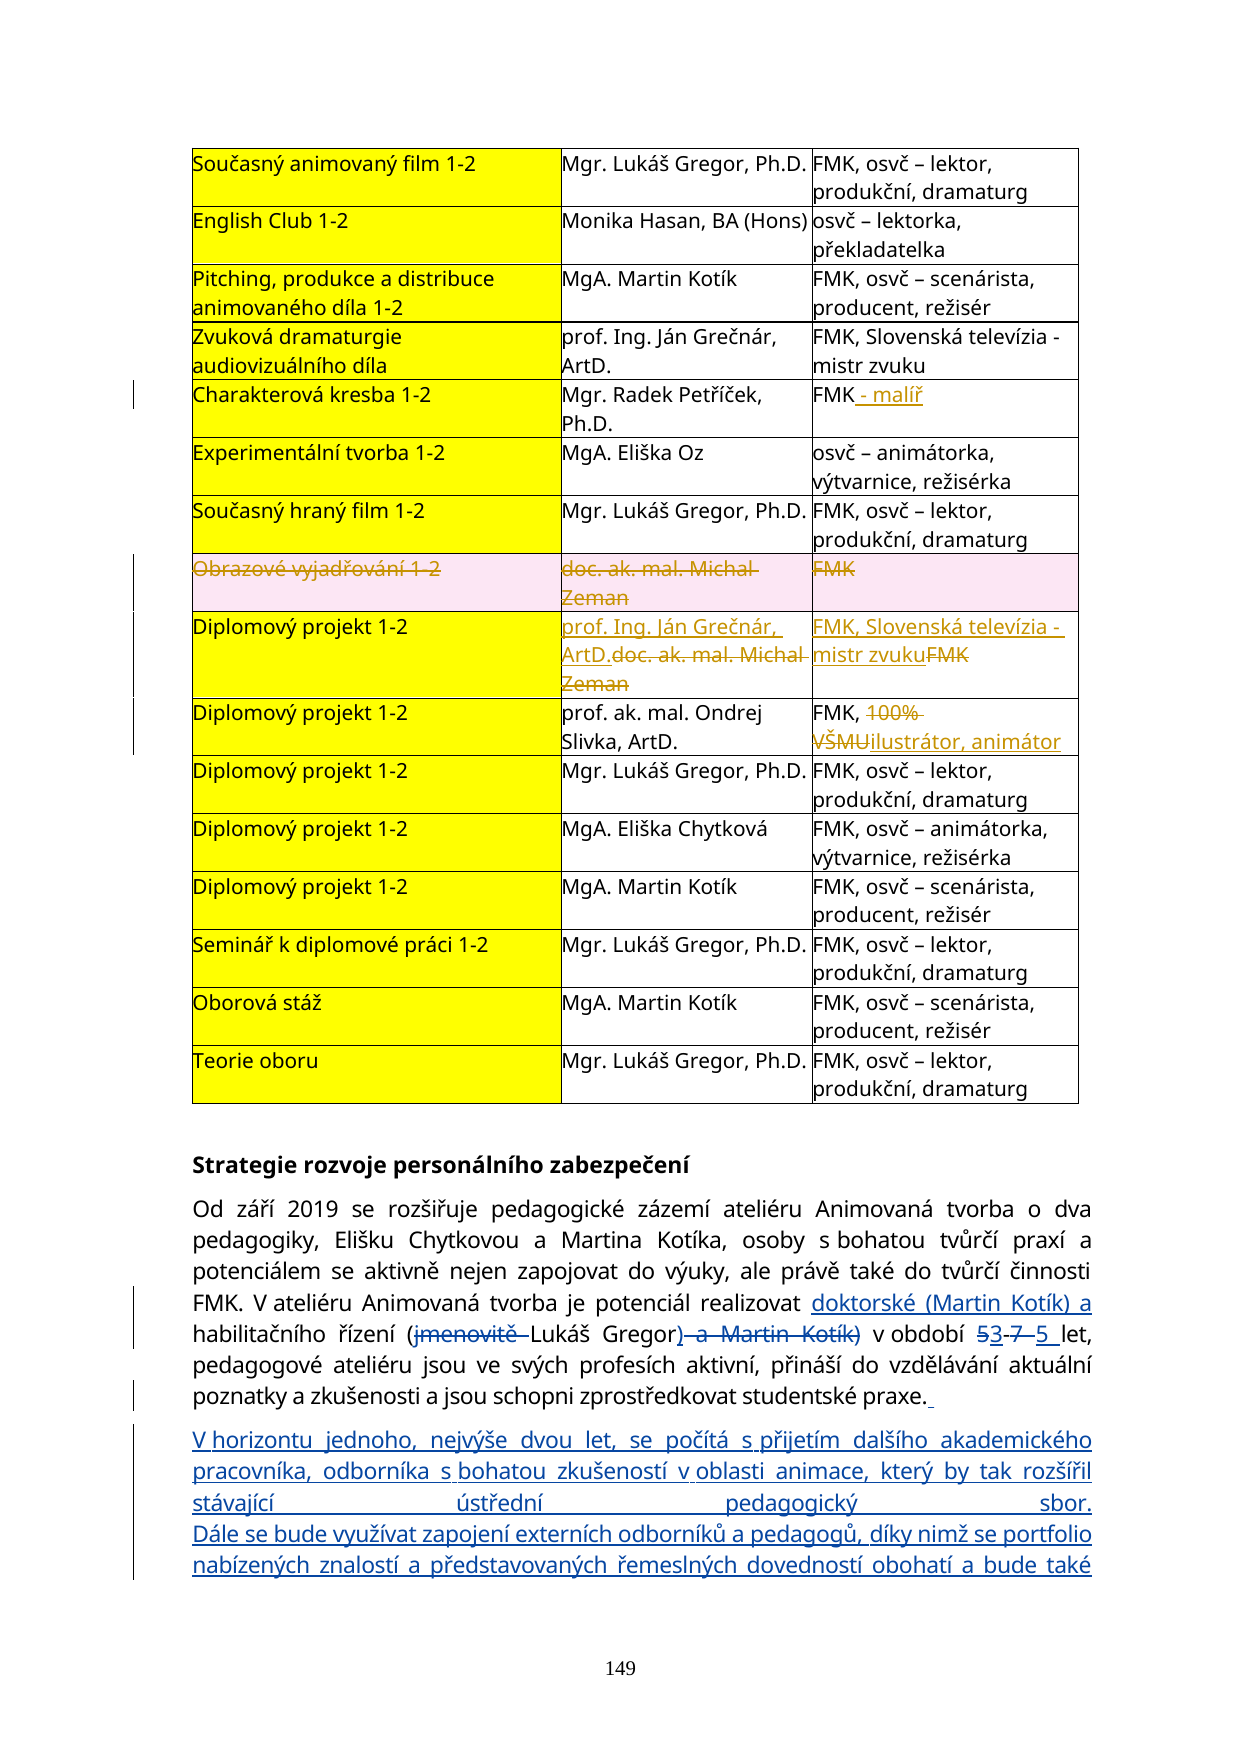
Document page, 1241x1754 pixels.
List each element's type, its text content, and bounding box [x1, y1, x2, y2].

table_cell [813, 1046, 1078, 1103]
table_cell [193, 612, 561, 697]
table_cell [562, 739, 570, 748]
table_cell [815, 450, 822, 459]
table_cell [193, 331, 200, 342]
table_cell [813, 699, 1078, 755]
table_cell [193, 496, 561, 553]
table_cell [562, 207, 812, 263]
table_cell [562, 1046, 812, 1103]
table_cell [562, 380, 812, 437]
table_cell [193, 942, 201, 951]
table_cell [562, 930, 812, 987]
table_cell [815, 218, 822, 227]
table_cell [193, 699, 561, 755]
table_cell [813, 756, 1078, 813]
text Strategie rozvoje personálního zabezpečení [192, 1149, 1092, 1180]
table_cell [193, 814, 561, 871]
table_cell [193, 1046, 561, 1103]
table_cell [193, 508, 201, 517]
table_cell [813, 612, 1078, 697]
text Od září 2019 se rozšiřuje pedagogické zázemí ateliéru Animovaná tvorba o dva pedagogiky, Elišku Chytkovou a Martina Kotíka, osoby s bohatou tvůrčí praxí a potenciálem se aktivně nejen zapojovat do výuky, ale právě také do tvůrčí činnosti FMK. V ateliéru Animovaná tvorba je potenciál realizovat habilitačního řízení (Lukáš Gregor v období -let, pedagogové ateliéru jsou ve svých profesích aktivní, přináší do vzdělávání aktuální poznatky a zkušenosti a jsou schopni zprostředkovat studentské praxe. [192, 1193, 1092, 1411]
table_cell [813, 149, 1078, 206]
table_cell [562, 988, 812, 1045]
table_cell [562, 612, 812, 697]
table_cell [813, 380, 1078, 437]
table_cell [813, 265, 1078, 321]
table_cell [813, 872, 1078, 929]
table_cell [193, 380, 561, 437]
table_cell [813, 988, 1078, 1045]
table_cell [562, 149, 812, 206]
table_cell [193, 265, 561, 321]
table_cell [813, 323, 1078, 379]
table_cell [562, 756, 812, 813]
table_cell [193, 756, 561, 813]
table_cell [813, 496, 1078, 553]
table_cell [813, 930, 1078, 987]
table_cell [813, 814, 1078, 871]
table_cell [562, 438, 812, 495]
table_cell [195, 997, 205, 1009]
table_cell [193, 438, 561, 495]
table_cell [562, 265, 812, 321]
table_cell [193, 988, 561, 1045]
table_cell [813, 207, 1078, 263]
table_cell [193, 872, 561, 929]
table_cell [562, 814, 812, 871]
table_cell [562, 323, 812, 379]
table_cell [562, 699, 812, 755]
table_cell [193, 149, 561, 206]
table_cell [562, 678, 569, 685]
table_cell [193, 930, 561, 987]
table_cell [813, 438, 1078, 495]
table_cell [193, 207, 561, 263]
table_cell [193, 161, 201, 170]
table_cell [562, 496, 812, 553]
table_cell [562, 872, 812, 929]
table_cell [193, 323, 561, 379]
